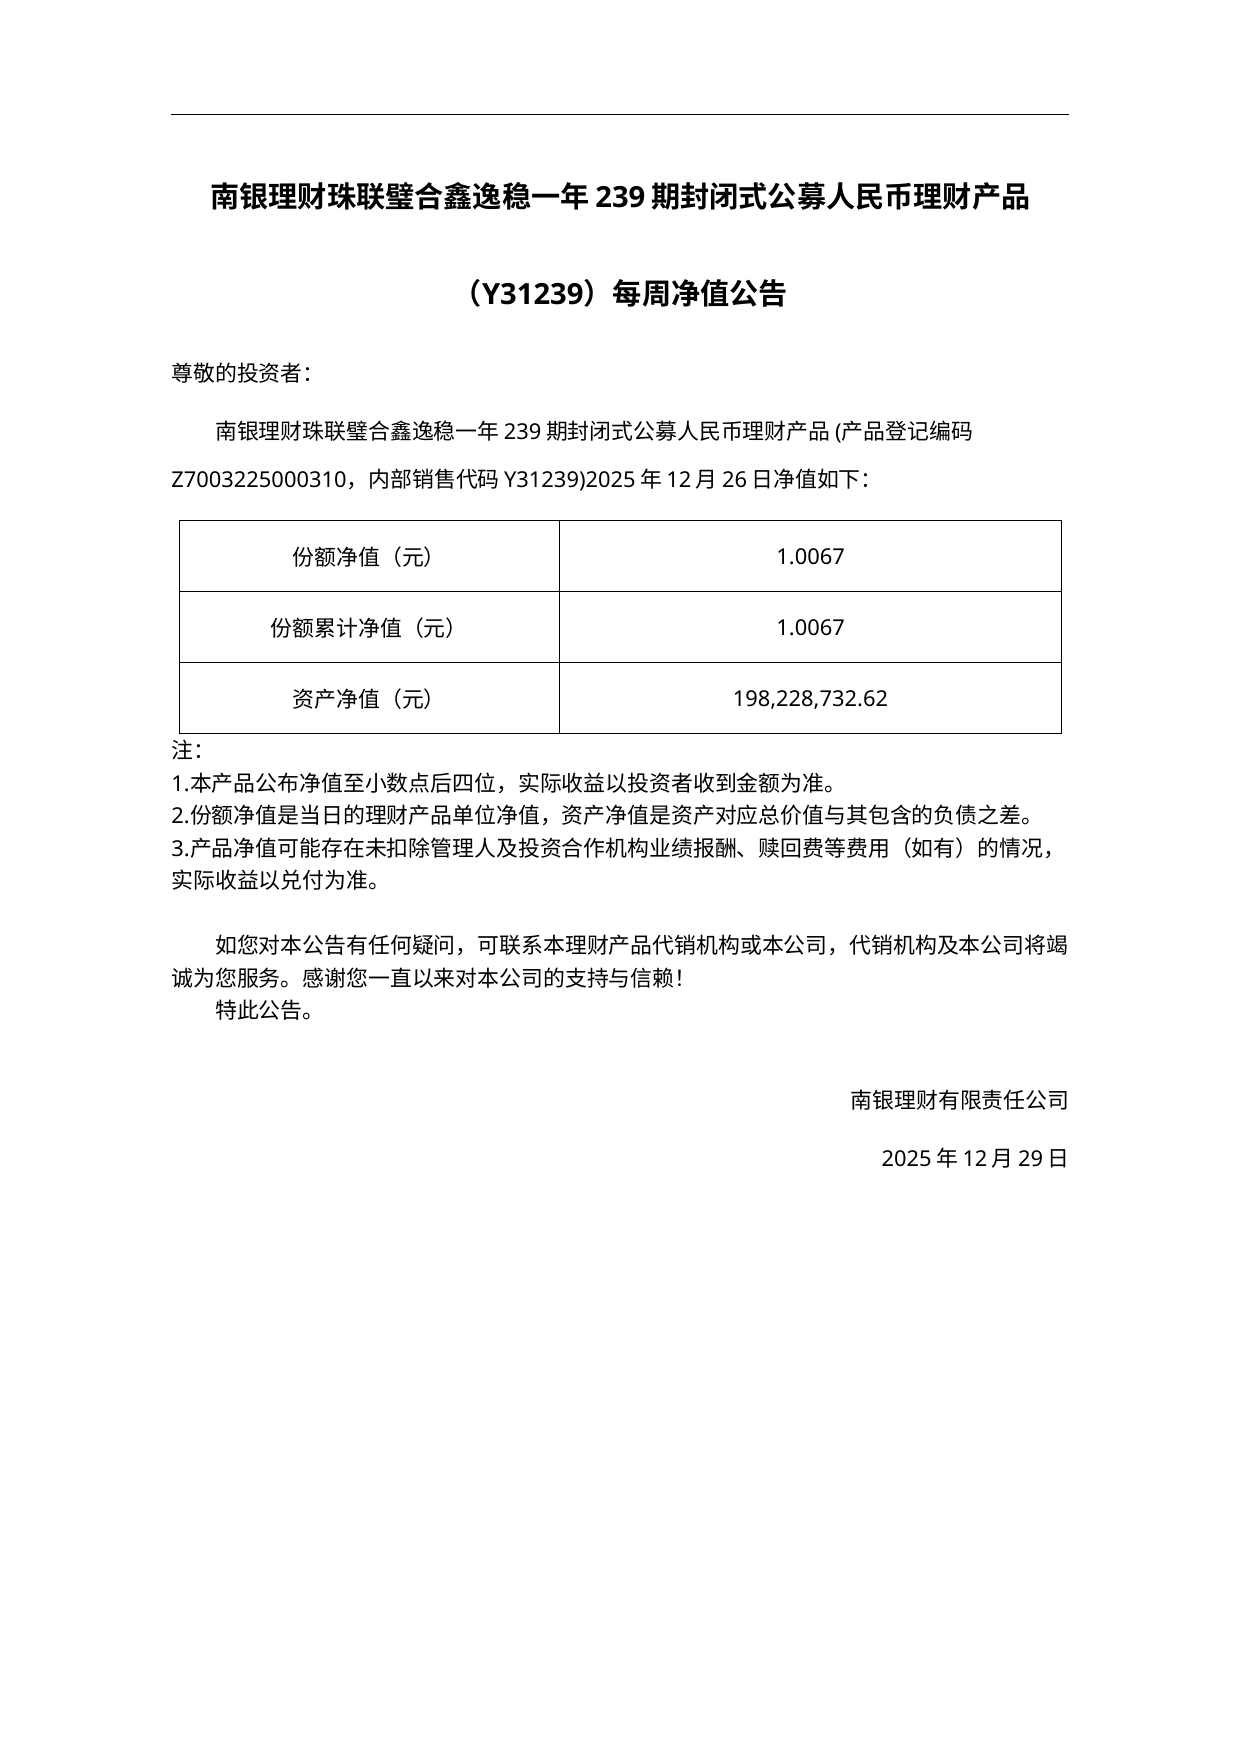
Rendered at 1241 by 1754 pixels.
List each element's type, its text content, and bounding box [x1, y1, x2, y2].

text 尊敬的投资者： [171, 355, 1069, 388]
table_header 1.0067 [560, 521, 1061, 591]
text 3.产品净值可能存在未扣除管理人及投资合作机构业绩报酬、赎回费等费用（如有）的情况，实际收益以兑付为准。 [171, 830, 1069, 895]
text 如您对本公告有任何疑问，可联系本理财产品代销机构或本公司，代销机构及本公司将竭诚为您服务。感谢您一直以来对本公司的支持与信赖！ [171, 928, 1069, 993]
text 南银理财珠联璧合鑫逸稳一年239期封闭式公募人民币理财产品（Y31239）每周净值公告 [171, 162, 1069, 324]
text 1.本产品公布净值至小数点后四位，实际收益以投资者收到金额为准。 [171, 765, 1069, 798]
table_cell 198,228,732.62 [560, 663, 1061, 733]
text 2.份额净值是当日的理财产品单位净值，资产净值是资产对应总价值与其包含的负债之差。 [171, 798, 1069, 830]
table_cell 资产净值（元） [180, 663, 559, 733]
table_cell 1.0067 [560, 592, 1061, 662]
text 南银理财珠联璧合鑫逸稳一年239期封闭式公募人民币理财产品 (产品登记编码Z7003225000310，内部销售代码Y31239)2025年12月26日净值如下： [171, 413, 1069, 494]
text 注： [171, 733, 1069, 765]
table_header 份额净值（元） [180, 521, 559, 591]
text 南银理财有限责任公司 [171, 1082, 1069, 1115]
text 特此公告。 [171, 993, 1069, 1025]
text 2025年12月29日 [171, 1140, 1069, 1173]
table_cell 份额累计净值（元） [180, 592, 559, 662]
